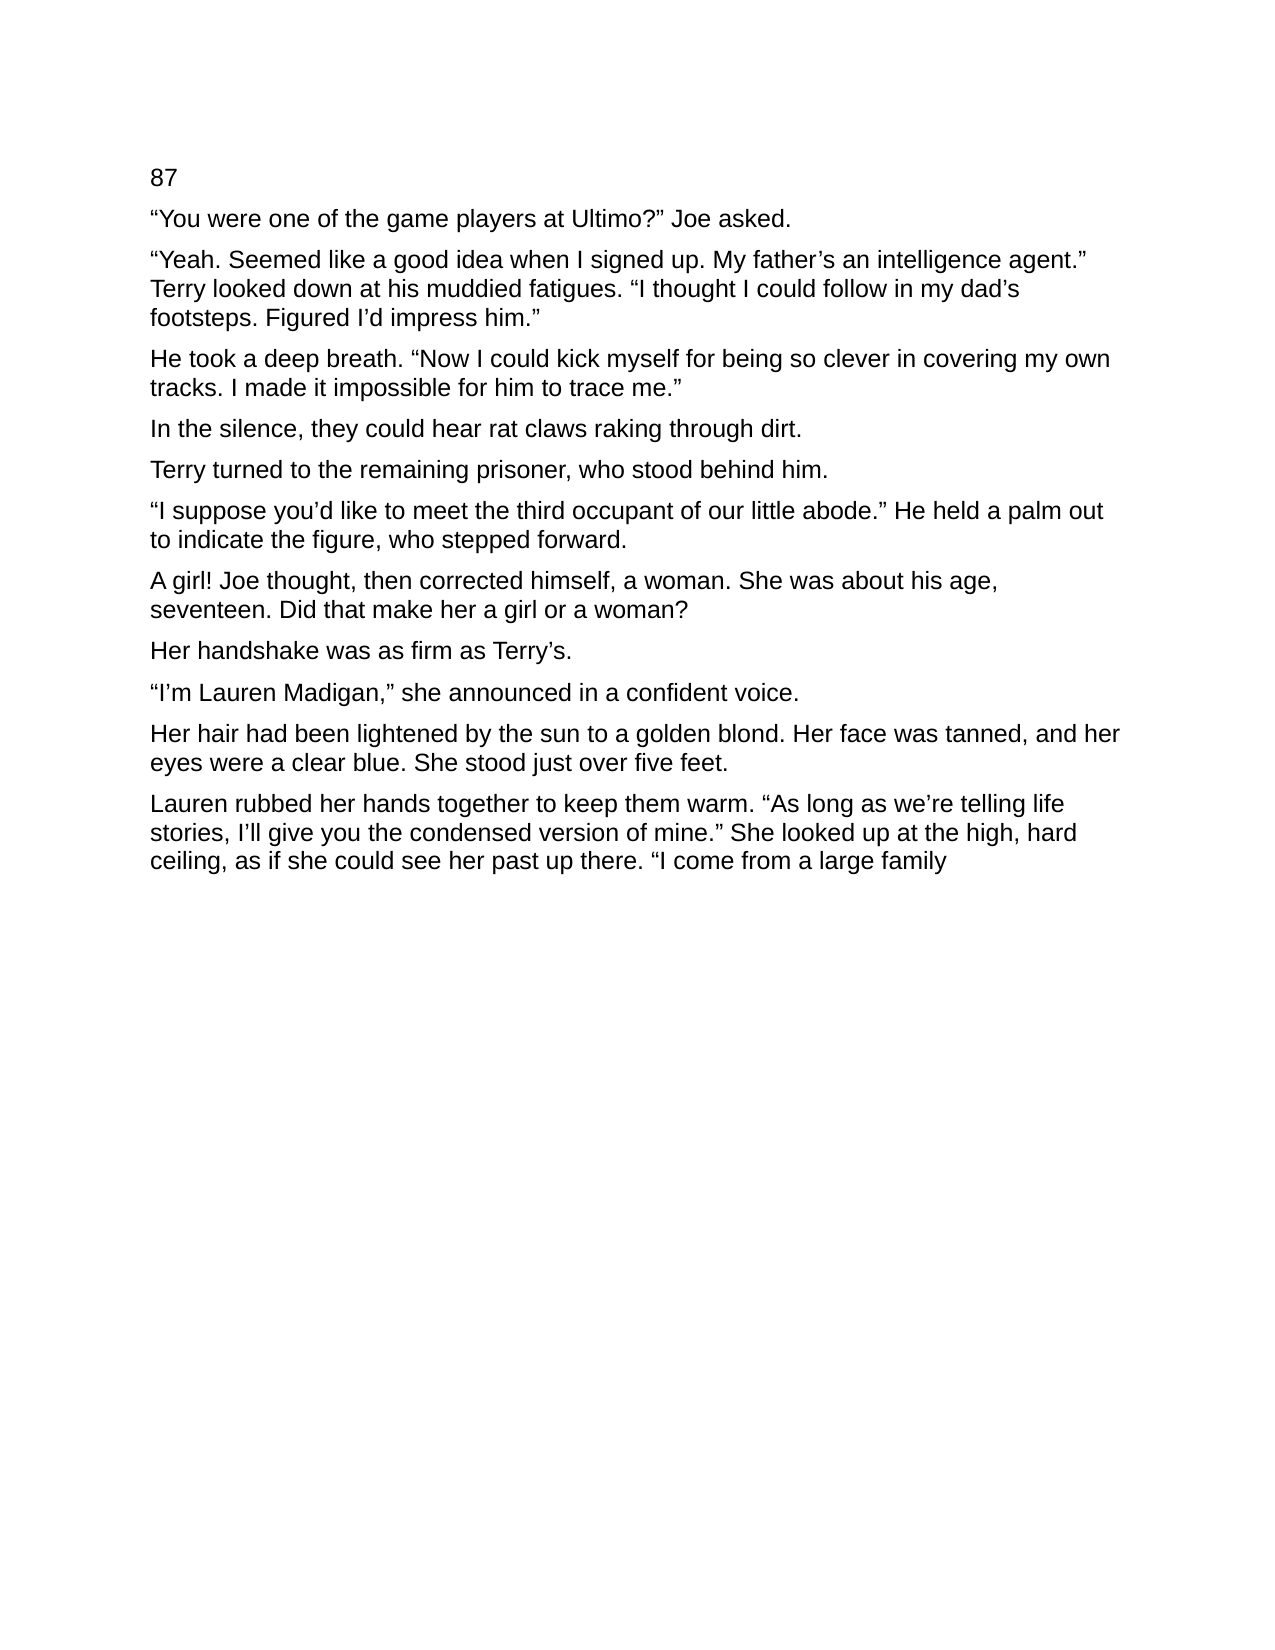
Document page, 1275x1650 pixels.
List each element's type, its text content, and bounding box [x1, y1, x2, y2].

text “Yeah. Seemed like a good idea when I signed up. My father’s an intelligence agent.” Terry looked down at his muddied fatigues. “I thought I could follow in my dad’s footsteps. Figured I’d impress him.” [150, 245, 1125, 331]
text “You were one of the game players at Ultimo?” Joe asked. [150, 204, 1125, 232]
text He took a deep breath. “Now I could kick myself for being so clever in covering my own tracks. I made it impossible for him to trace me.” [150, 344, 1125, 401]
text Her hair had been lightened by the sun to a golden blond. Her face was tanned, and her eyes were a clear blue. She stood just over five feet. [150, 719, 1125, 776]
text Her handshake was as firm as Terry’s. [150, 636, 1125, 665]
text 87 [150, 162, 1125, 191]
text Lauren rubbed her hands together to keep them warm. “As long as we’re telling life stories, I’ll give you the condensed version of mine.” She looked up at the high, hard ceiling, as if she could see her past up there. “I come from a large family [150, 789, 1125, 875]
text “I’m Lauren Madigan,” she announced in a confident voice. [150, 677, 1125, 706]
text A girl! Joe thought, then corrected himself, a woman. She was about his age, seventeen. Did that make her a girl or a woman? [150, 566, 1125, 624]
text Terry turned to the remaining prisoner, who stood behind him. [150, 455, 1125, 484]
text In the silence, they could hear rat claws raking through dirt. [150, 414, 1125, 442]
text “I suppose you’d like to meet the third occupant of our little abode.” He held a palm out to indicate the figure, who stepped forward. [150, 496, 1125, 554]
